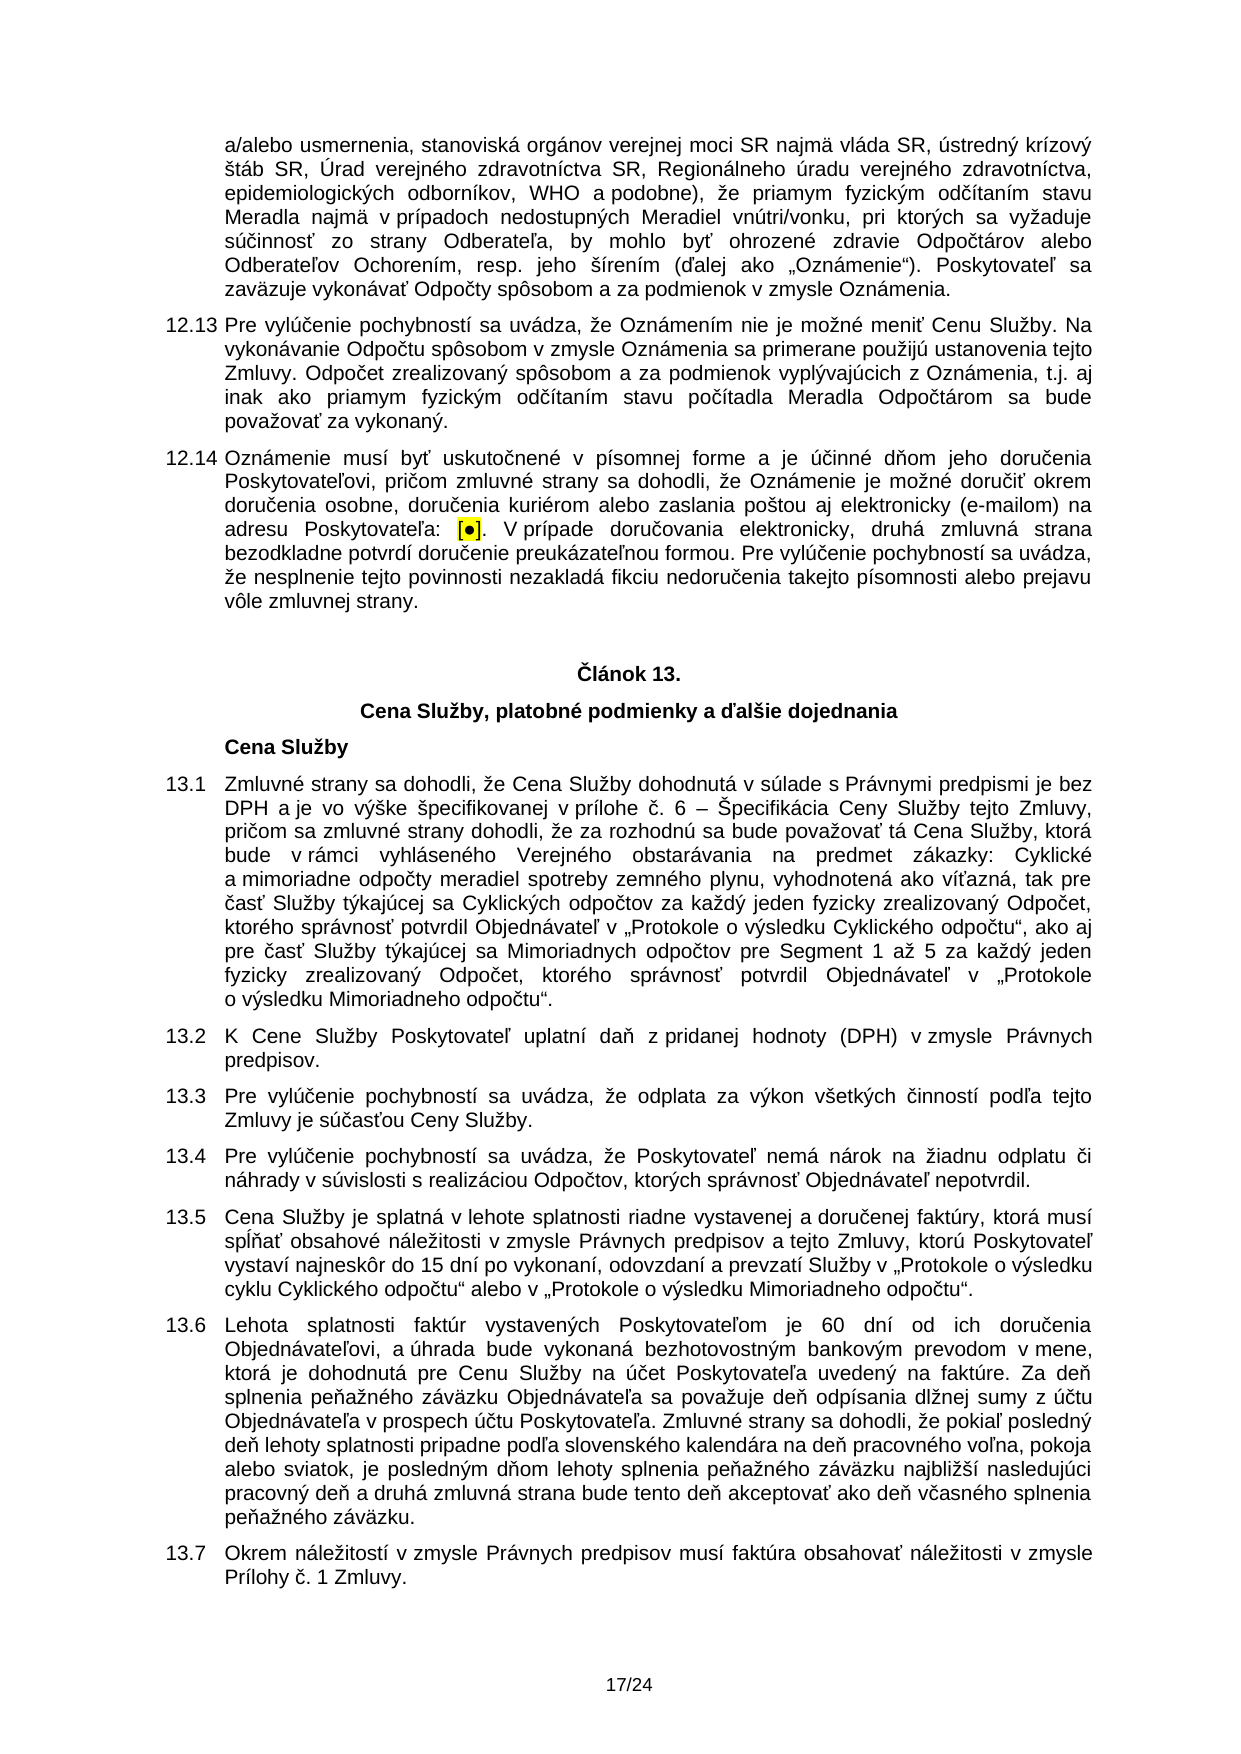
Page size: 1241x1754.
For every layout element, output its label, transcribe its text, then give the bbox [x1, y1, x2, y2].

list Pre vylúčenie pochybností sa uvádza, že odplata za výkon všetkých činností podľa tejto Zmluvy je súčasťou Ceny Služby. [165, 1084, 1093, 1132]
list Pre vylúčenie pochybností sa uvádza, že Poskytovateľ nemá nárok na žiadnu odplatu či náhrady v súvislosti s realizáciou Odpočtov, ktorých správnosť Objednávateľ nepotvrdil. [165, 1144, 1093, 1192]
list Zmluvné strany sa dohodli, že Cena Služby dohodnutá v súlade s Právnymi predpismi je bez DPH a je vo výške špecifikovanej v prílohe č. 6 – Špecifikácia Ceny Služby tejto Zmluvy, pričom sa zmluvné strany dohodli, že za rozhodnú sa bude považovať tá Cena Služby, ktorá bude v rámci vyhláseného Verejného obstarávania na predmet zákazky: Cyklické a mimoriadne odpočty meradiel spotreby zemného plynu, vyhodnotená ako víťazná, tak pre časť Služby týkajúcej sa Cyklických odpočtov za každý jeden fyzicky zrealizovaný Odpočet, ktorého správnosť potvrdil Objednávateľ v „Protokole o výsledku Cyklického odpočtu“, ako aj pre časť Služby týkajúcej sa Mimoriadnych odpočtov pre Segment 1 až 5 za každý jeden fyzicky zrealizovaný Odpočet, ktorého správnosť potvrdil Objednávateľ v „Protokole o výsledku Mimoriadneho odpočtu“. [165, 771, 1093, 1011]
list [165, 133, 1093, 301]
text Cena Služby, platobné podmienky a ďalšie dojednania [165, 698, 1093, 722]
list Pre vylúčenie pochybností sa uvádza, že Oznámením nie je možné meniť Cenu Služby. Na vykonávanie Odpočtu spôsobom v zmysle Oznámenia sa primerane použijú ustanovenia tejto Zmluvy. Odpočet zrealizovaný spôsobom a za podmienok vyplývajúcich z Oznámenia, t.j. aj inak ako priamym fyzickým odčítaním stavu počítadla Meradla Odpočtárom sa bude považovať za vykonaný. [165, 313, 1093, 433]
list Okrem náležitostí v zmysle Právnych predpisov musí faktúra obsahovať náležitosti v zmysle Prílohy č. 1 Zmluvy. [165, 1541, 1093, 1589]
list Cena Služby je splatná v lehote splatnosti riadne vystavenej a doručenej faktúry, ktorá musí spĺňať obsahové náležitosti v zmysle Právnych predpisov a tejto Zmluvy, ktorú Poskytovateľ vystaví najneskôr do 15 dní po vykonaní, odovzdaní a prevzatí Služby v „Protokole o výsledku cyklu Cyklického odpočtu“ alebo v „Protokole o výsledku Mimoriadneho odpočtu“. [165, 1205, 1093, 1301]
list K Cene Služby Poskytovateľ uplatní daň z pridanej hodnoty (DPH) v zmysle Právnych predpisov. [165, 1023, 1093, 1071]
text Cena Služby [224, 735, 1093, 759]
list Lehota splatnosti faktúr vystavených Poskytovateľom je 60 dní od ich doručenia Objednávateľovi, a úhrada bude vykonaná bezhotovostným bankovým prevodom v mene, ktorá je dohodnutá pre Cenu Služby na účet Poskytovateľa uvedený na faktúre. Za deň splnenia peňažného záväzku Objednávateľa sa považuje deň odpísania dlžnej sumy z účtu Objednávateľa v prospech účtu Poskytovateľa. Zmluvné strany sa dohodli, že pokiaľ posledný deň lehoty splatnosti pripadne podľa slovenského kalendára na deň pracovného voľna, pokoja alebo sviatok, je posledným dňom lehoty splnenia peňažného záväzku najbližší nasledujúci pracovný deň a druhá zmluvná strana bude tento deň akceptovať ako deň včasného splnenia peňažného záväzku. [165, 1313, 1093, 1529]
list Oznámenie musí byť uskutočnené v písomnej forme a je účinné dňom jeho doručenia Poskytovateľovi, pričom zmluvné strany sa dohodli, že Oznámenie je možné doručiť okrem doručenia osobne, doručenia kuriérom alebo zaslania poštou aj elektronicky (e-mailom) na adresu Poskytovateľa: [●]. V prípade doručovania elektronicky, druhá zmluvná strana bezodkladne potvrdí doručenie preukázateľnou formou. Pre vylúčenie pochybností sa uvádza, že nesplnenie tejto povinnosti nezakladá fikciu nedoručenia takejto písomnosti alebo prejavu vôle zmluvnej strany. [165, 445, 1093, 613]
